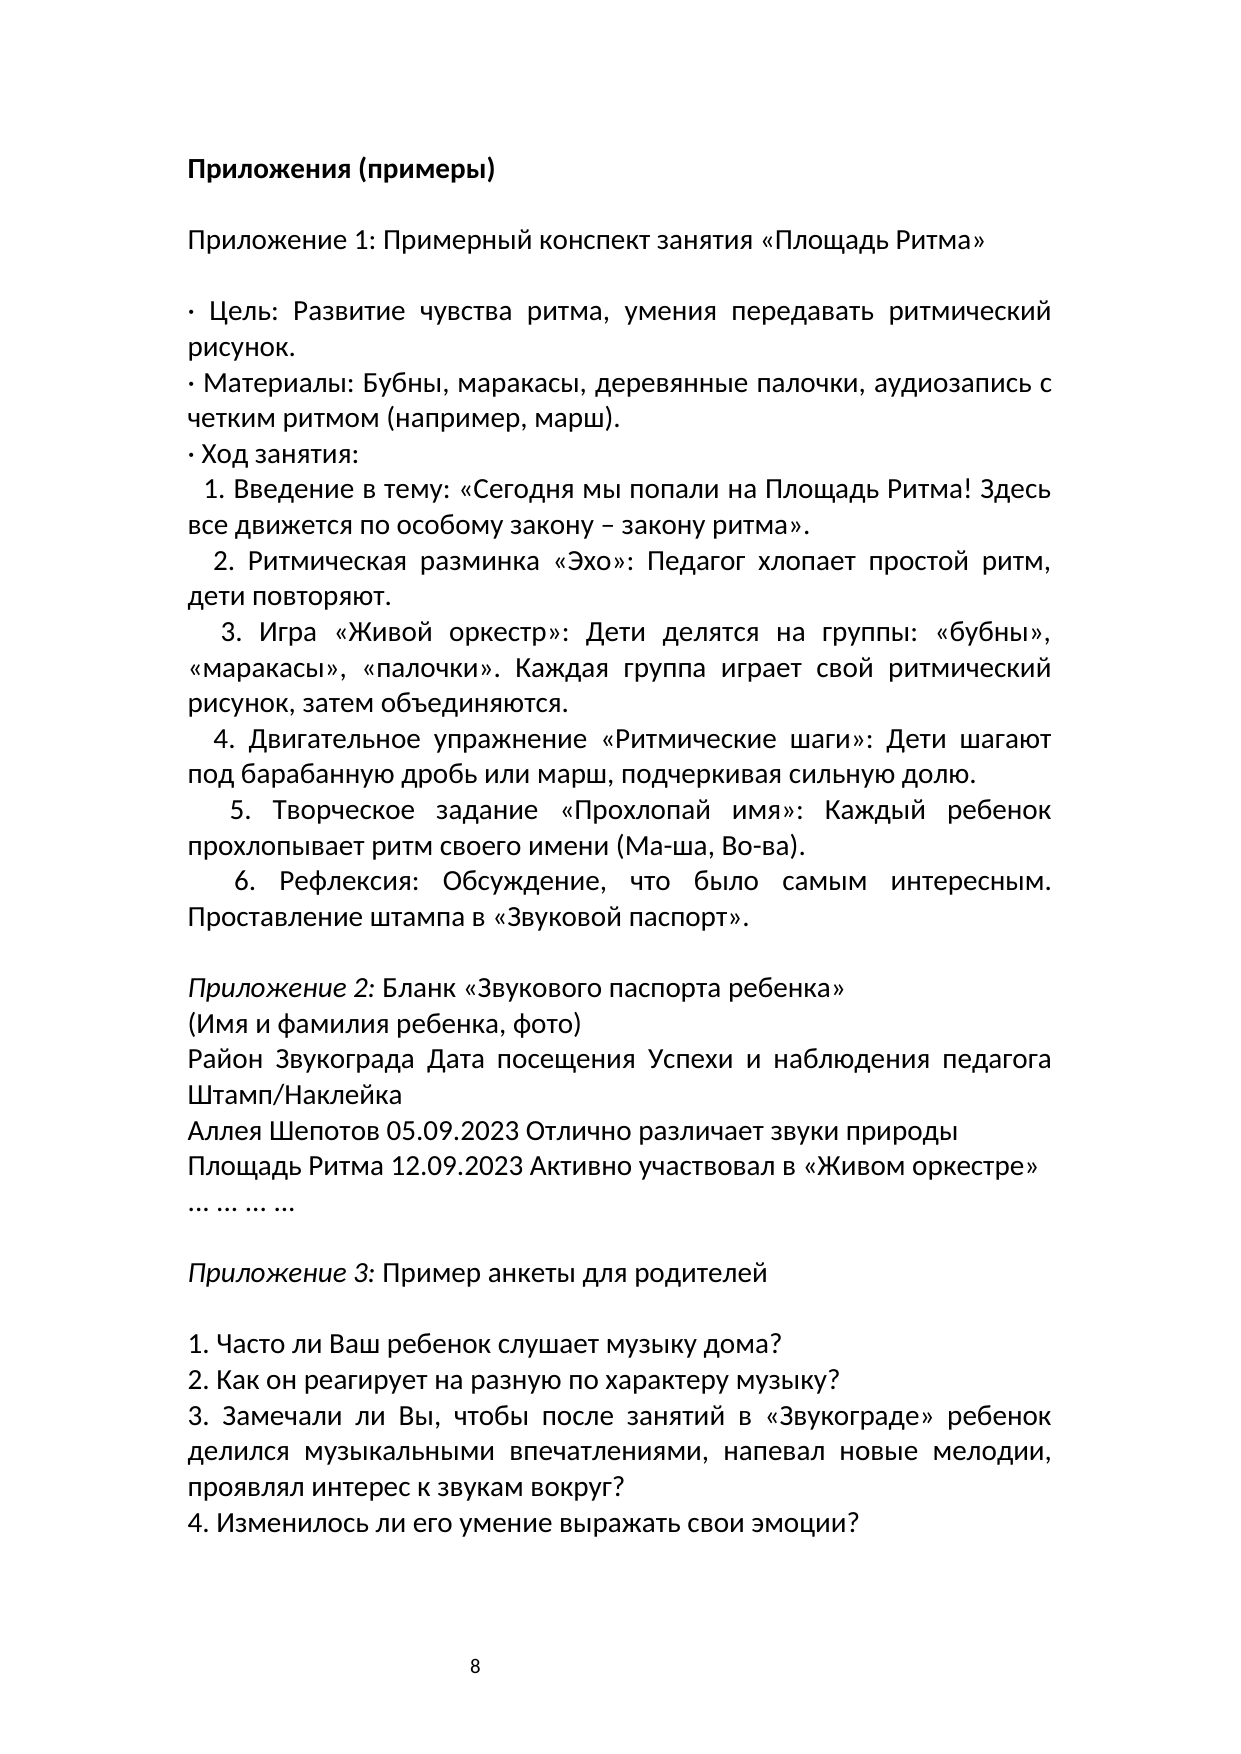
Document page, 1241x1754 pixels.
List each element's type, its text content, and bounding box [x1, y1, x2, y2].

text 3. Игра «Живой оркестр»: Дети делятся на группы: «бубны», «маракасы», «палочки». Каждая группа играет свой ритмический рисунок, затем объединяются. [187, 613, 1053, 720]
text Приложение 3: Пример анкеты для родителей [187, 1254, 1053, 1290]
text · Материалы: Бубны, маракасы, деревянные палочки, аудиозапись с четким ритмом (например, марш). [187, 364, 1053, 435]
text · Цель: Развитие чувства ритма, умения передавать ритмический рисунок. [187, 292, 1053, 364]
text (Имя и фамилия ребенка, фото) [187, 1005, 1053, 1041]
text 4. Двигательное упражнение «Ритмические шаги»: Дети шагают под барабанную дробь или марш, подчеркивая сильную долю. [187, 720, 1053, 791]
text 1. Введение в тему: «Сегодня мы попали на Площадь Ритма! Здесь все движется по особому закону – закону ритма». [187, 471, 1053, 542]
text 4. Изменилось ли его умение выражать свои эмоции? [187, 1504, 1053, 1539]
text Приложение 1: Примерный конспект занятия «Площадь Ритма» [187, 221, 1053, 257]
text ... ... ... ... [187, 1183, 1053, 1219]
text 2. Как он реагирует на разную по характеру музыку? [187, 1361, 1053, 1397]
text 1. Часто ли Ваш ребенок слушает музыку дома? [187, 1326, 1053, 1361]
text Приложение 2: Бланк «Звукового паспорта ребенка» [187, 969, 1053, 1005]
text · Ход занятия: [187, 435, 1053, 471]
text Приложения (примеры) [187, 150, 1053, 186]
text Площадь Ритма 12.09.2023 Активно участвовал в «Живом оркестре» [187, 1147, 1053, 1183]
text 5. Творческое задание «Прохлопай имя»: Каждый ребенок прохлопывает ритм своего имени (Ма-ша, Во-ва). [187, 791, 1053, 862]
text Аллея Шепотов 05.09.2023 Отлично различает звуки природы [187, 1112, 1053, 1147]
text 6. Рефлексия: Обсуждение, что было самым интересным. Проставление штампа в «Звуковой паспорт». [187, 862, 1053, 934]
text 2. Ритмическая разминка «Эхо»: Педагог хлопает простой ритм, дети повторяют. [187, 542, 1053, 613]
text Район Звукограда Дата посещения Успехи и наблюдения педагога Штамп/Наклейка [187, 1041, 1053, 1112]
text 3. Замечали ли Вы, чтобы после занятий в «Звукограде» ребенок делился музыкальными впечатлениями, напевал новые мелодии, проявлял интерес к звукам вокруг? [187, 1397, 1053, 1504]
